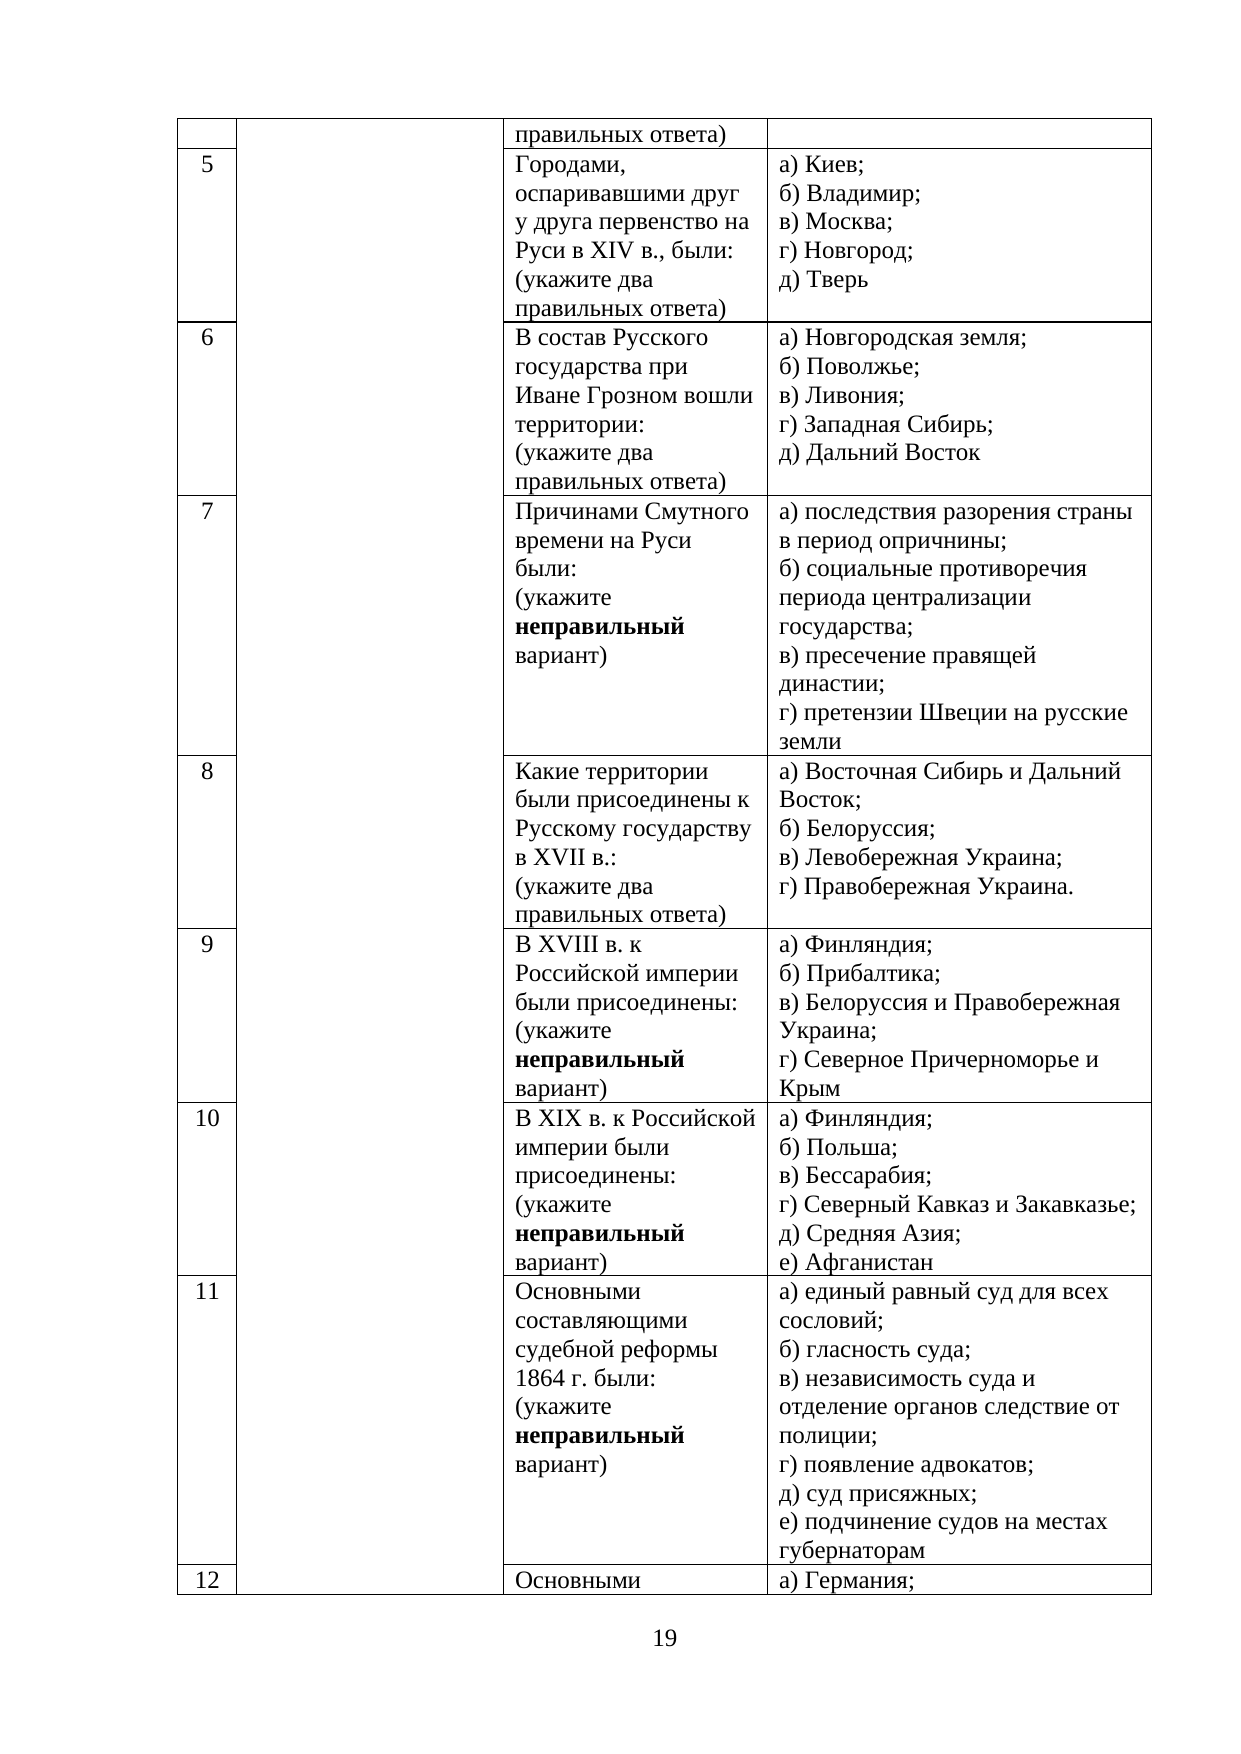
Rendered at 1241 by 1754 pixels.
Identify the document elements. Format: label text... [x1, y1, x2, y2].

table_cell 7 [178, 496, 236, 755]
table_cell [504, 1565, 767, 1594]
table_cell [768, 119, 1151, 148]
table_cell 12 [178, 1565, 236, 1594]
table_cell Основными составляющими судебной реформы 1864 г. были: (укажите неправильный вариант) [504, 1276, 767, 1564]
table_cell В состав Русского государства при Иване Грозном вошли территории: (укажите два правильных ответа) [504, 323, 767, 495]
table_cell 4 [178, 119, 236, 148]
table_cell 11 [178, 1276, 236, 1564]
table_cell а) Финляндия; б) Прибалтика; в) Белоруссия и Правобережная Украина; г) Северное Причерноморье и Крым [768, 929, 1151, 1102]
table_cell а) Новгородская земля; б) Поволжье; в) Ливония; г) Западная Сибирь; д) Дальний Восток [768, 323, 1151, 495]
table_cell а) последствия разорения страны в период опричнины; б) социальные противоречия периода централизации государства; в) пресечение правящей династии; г) претензии Швеции на русские земли [768, 496, 1151, 755]
table_cell 6 [178, 323, 236, 495]
table_cell В XVIII в. к Российской империи были присоединены: (укажите неправильный вариант) [504, 929, 767, 1102]
table_cell а) Киев; б) Владимир; в) Москва; г) Новгород; д) Тверь [768, 149, 1151, 321]
table_cell В XIX в. к Российской империи были присоединены: (укажите неправильный вариант) [504, 1103, 767, 1275]
table_cell 10 [178, 1103, 236, 1275]
table_cell а) Финляндия; б) Польша; в) Бессарабия; г) Северный Кавказ и Закавказье; д) Средняя Азия; е) Афганистан [768, 1103, 1151, 1275]
table_cell Какие территории были присоединены к Русскому государству в XVII в.: (укажите два правильных ответа) [504, 756, 767, 928]
table_cell 9 [178, 929, 236, 1102]
table_cell Городами, оспаривавшими друг у друга первенство на Руси в XIV в., были: (укажите два правильных ответа) [504, 149, 767, 321]
table_cell а) единый равный суд для всех сословий; б) гласность суда; в) независимость суда и отделение органов следствие от полиции; г) появление адвокатов; д) суд присяжных; е) подчинение судов на местах губернаторам [768, 1276, 1151, 1564]
table_cell а) Восточная Сибирь и Дальний Восток; б) Белоруссия; в) Левобережная Украина; г) Правобережная Украина. [768, 756, 1151, 928]
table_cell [504, 119, 767, 148]
table_cell 5 [178, 149, 236, 321]
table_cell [768, 1565, 1151, 1594]
table_cell 8 [178, 756, 236, 928]
table_cell Причинами Смутного времени на Руси были: (укажите неправильный вариант) [504, 496, 767, 755]
